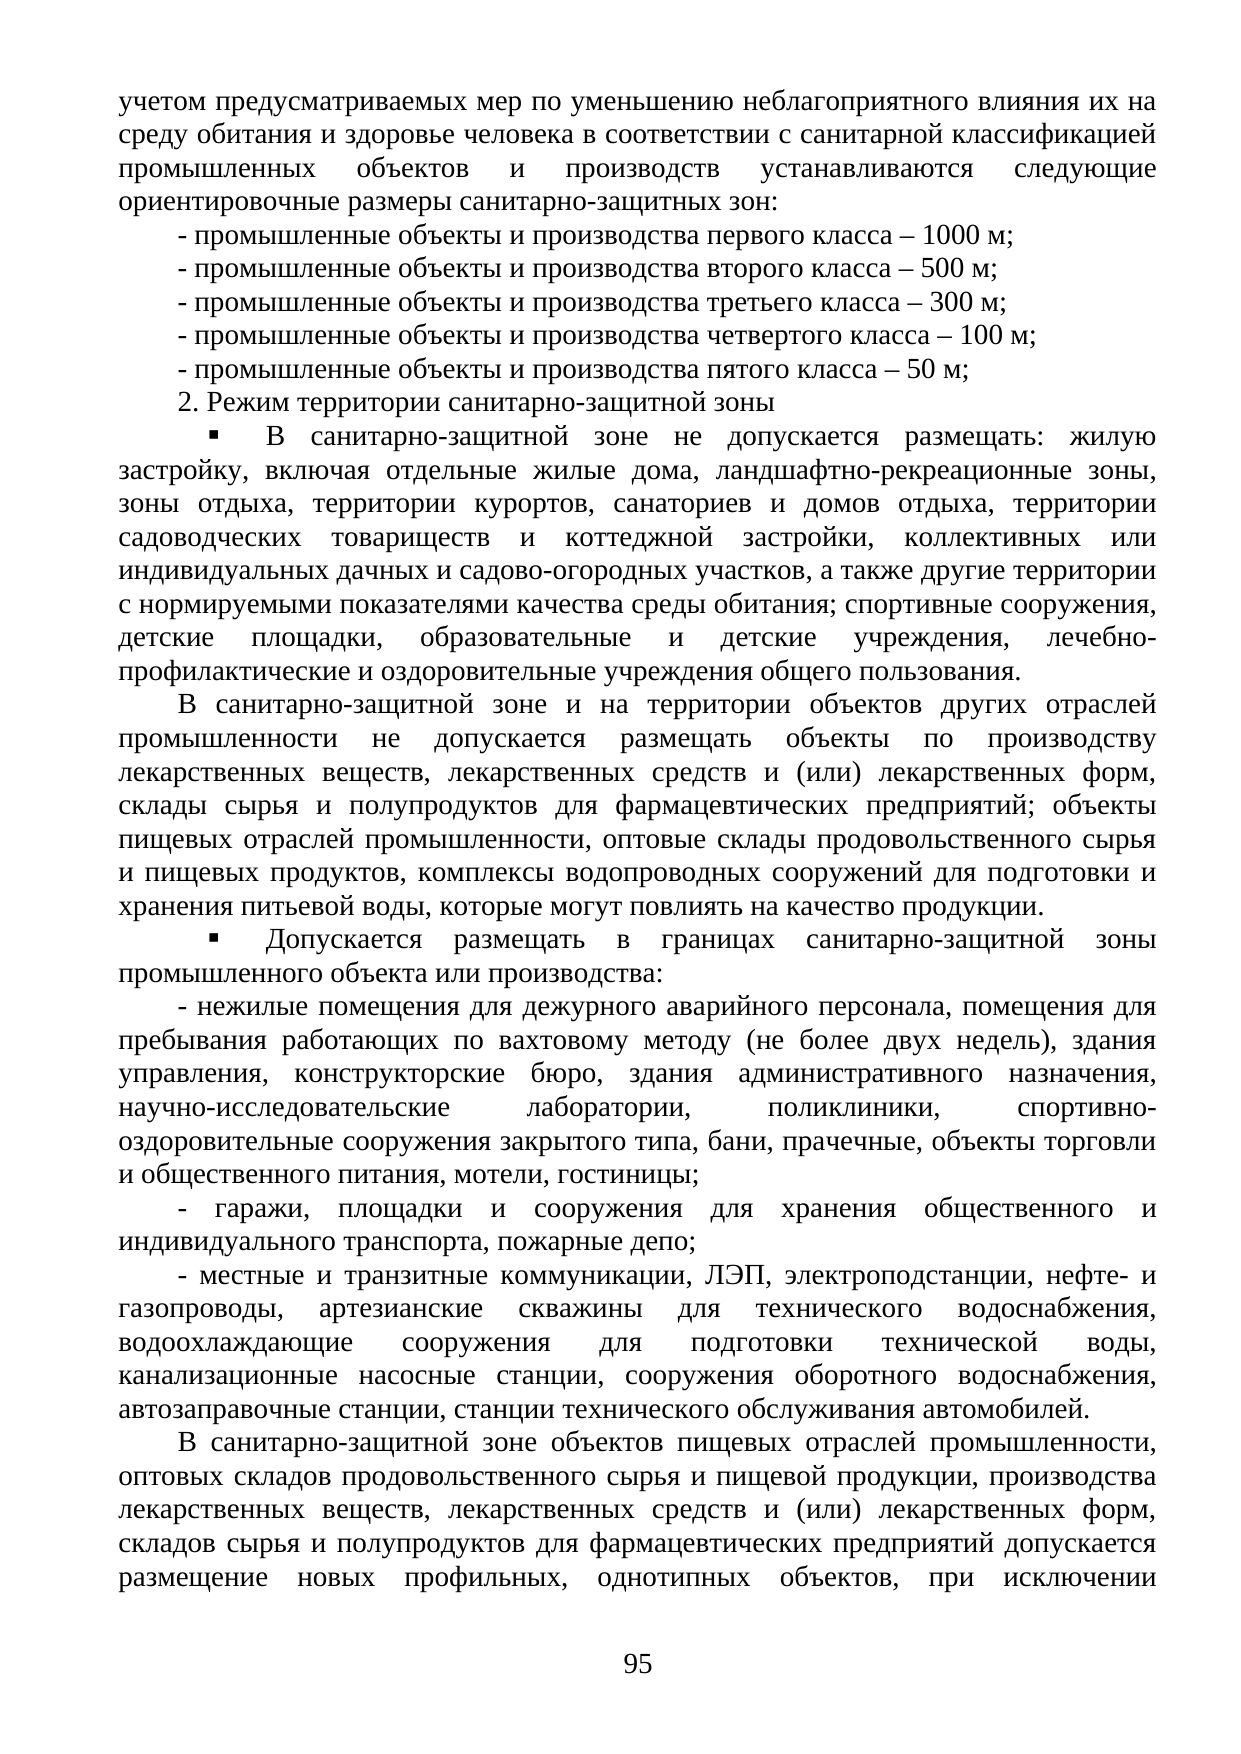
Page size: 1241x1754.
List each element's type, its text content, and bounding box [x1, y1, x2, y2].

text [118, 1424, 1157, 1592]
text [118, 83, 1157, 217]
list Допускается размещать в границах санитарно-защитной зоны промышленного объекта или производства: [118, 921, 1157, 988]
text - промышленные объекты и производства первого класса – 1000 м; [118, 217, 1157, 250]
text - гаражи, площадки и сооружения для хранения общественного и индивидуального транспорта, пожарные депо; [118, 1190, 1157, 1257]
text - промышленные объекты и производства четвертого класса – 100 м; [118, 317, 1157, 351]
text - нежилые помещения для дежурного аварийного персонала, помещения для пребывания работающих по вахтовому методу (не более двух недель), здания управления, конструкторские бюро, здания административного назначения, научно-исследовательские лаборатории, поликлиники, спортивно-оздоровительные сооружения закрытого типа, бани, прачечные, объекты торговли и общественного питания, мотели, гостиницы; [118, 988, 1157, 1190]
text В санитарно-защитной зоне и на территории объектов других отраслей промышленности не допускается размещать объекты по производству лекарственных веществ, лекарственных средств и (или) лекарственных форм, склады сырья и полупродуктов для фармацевтических предприятий; объекты пищевых отраслей промышленности, оптовые склады продовольственного сырья и пищевых продуктов, комплексы водопроводных сооружений для подготовки и хранения питьевой воды, которые могут повлиять на качество продукции. [118, 687, 1157, 921]
text - местные и транзитные коммуникации, ЛЭП, электроподстанции, нефте- и газопроводы, артезианские скважины для технического водоснабжения, водоохлаждающие сооружения для подготовки технической воды, канализационные насосные станции, сооружения оборотного водоснабжения, автозаправочные станции, станции технического обслуживания автомобилей. [118, 1257, 1157, 1424]
text - промышленные объекты и производства пятого класса – 50 м; [118, 351, 1157, 384]
text 2. Режим территории санитарно-защитной зоны [118, 384, 1157, 418]
text - промышленные объекты и производства второго класса – 500 м; [118, 250, 1157, 284]
list В санитарно-защитной зоне не допускается размещать: жилую застройку, включая отдельные жилые дома, ландшафтно-рекреационные зоны, зоны отдыха, территории курортов, санаториев и домов отдыха, территории садоводческих товариществ и коттеджной застройки, коллективных или индивидуальных дачных и садово-огородных участков, а также другие территории с нормируемыми показателями качества среды обитания; спортивные сооружения, детские площадки, образовательные и детские учреждения, лечебно-профилактические и оздоровительные учреждения общего пользования. [118, 418, 1157, 687]
text - промышленные объекты и производства третьего класса – 300 м; [118, 284, 1157, 317]
